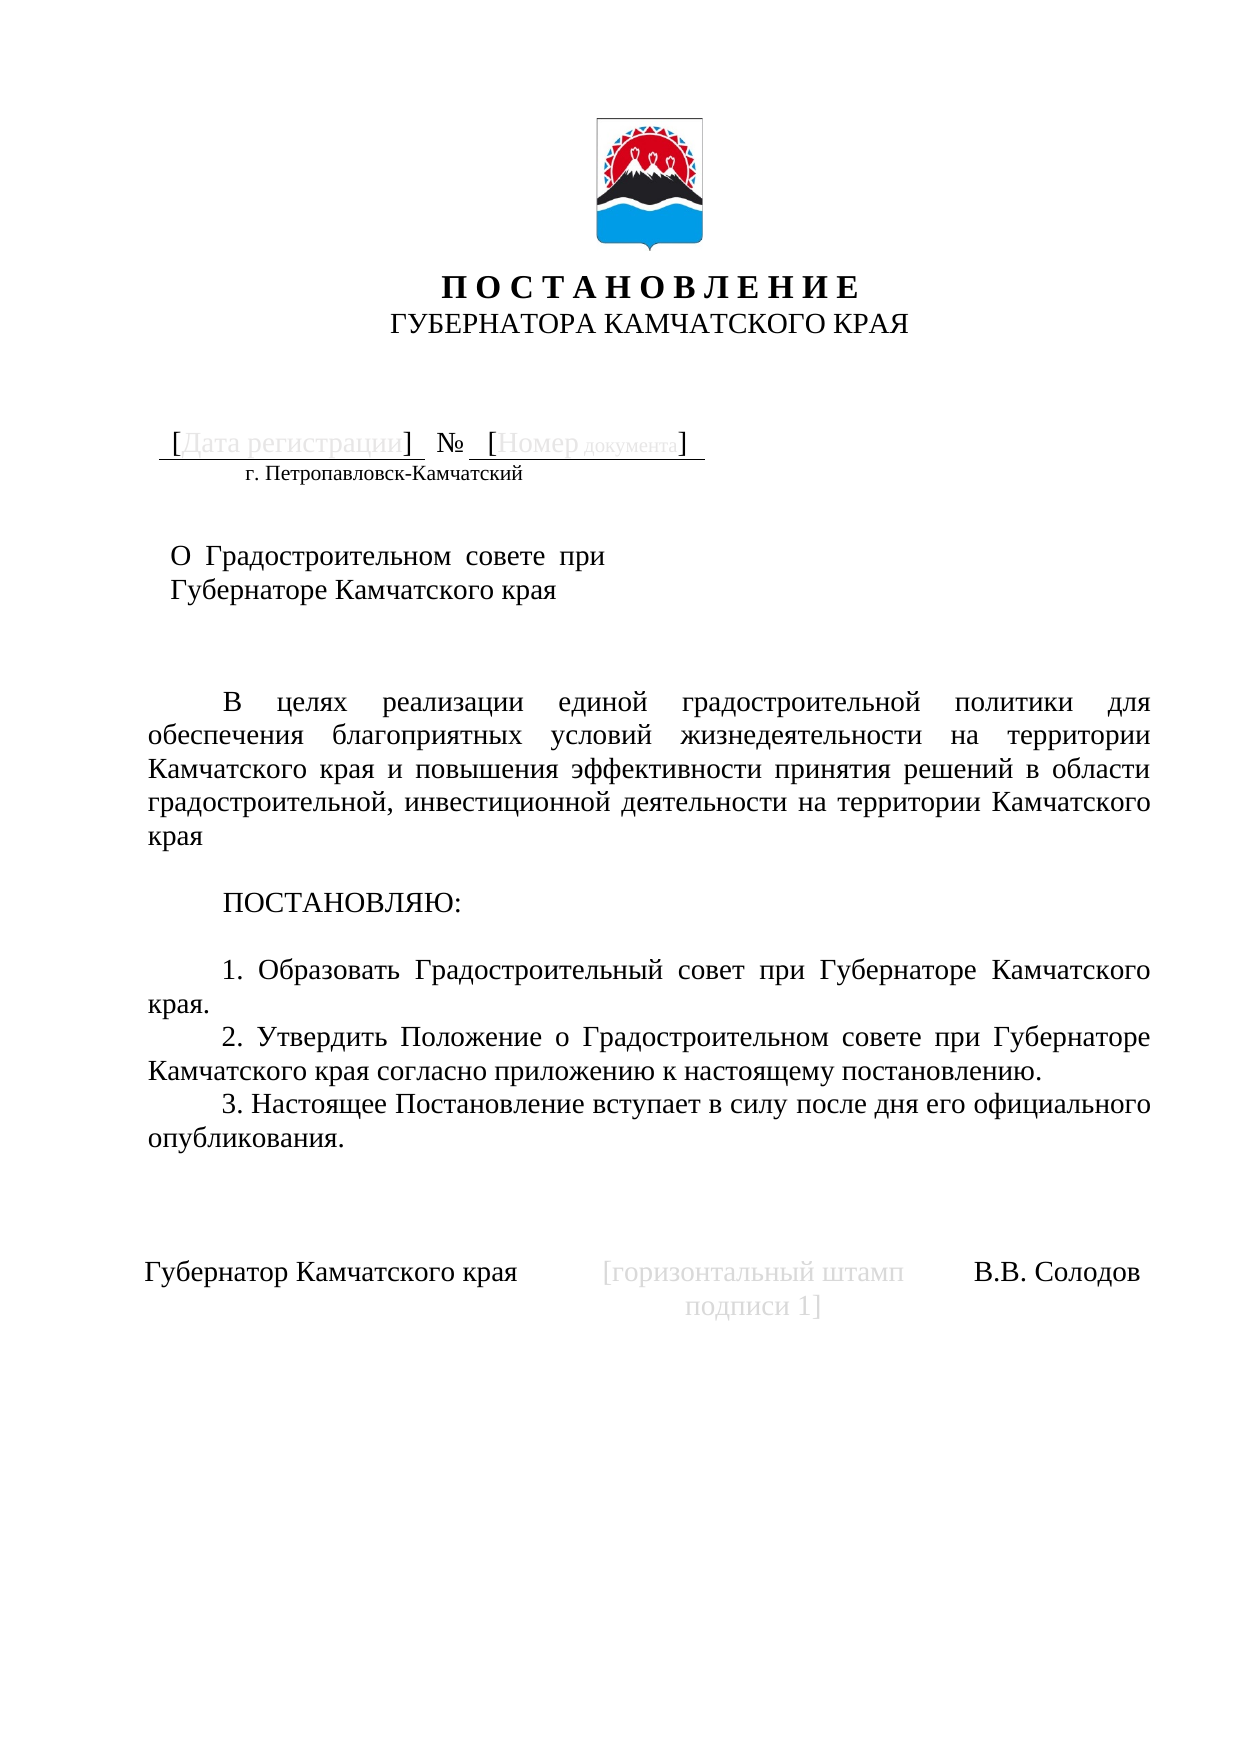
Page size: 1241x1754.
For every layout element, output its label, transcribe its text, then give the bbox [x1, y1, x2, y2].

table_header В.В. Солодов [960, 1254, 1152, 1355]
table_header О Градостроительном совете при Губернаторе Камчатского края [159, 527, 617, 650]
title ГУБЕРНАТОРА КАМЧАТСКОГО КРАЯ [148, 306, 1152, 339]
text г. Петропавловск-Камчатский [148, 460, 1152, 503]
table_header [Номер документа] [469, 426, 705, 459]
picture [596, 118, 703, 251]
table_header № [425, 426, 469, 459]
text В целях реализации единой градостроительной политики для обеспечения благоприятных условий жизнедеятельности на территории Камчатского края и повышения эффективности принятия решений в области градостроительной, инвестиционной деятельности на территории Камчатского края [148, 684, 1152, 852]
table_header [горизонтальный штамп подписи 1] [546, 1254, 960, 1355]
text 2. Утвердить Положение о Градостроительном совете при Губернаторе Камчатского края согласно приложению к настоящему постановлению. [148, 1019, 1152, 1086]
text 3. Настоящее Постановление вступает в силу после дня его официального опубликования. [148, 1086, 1152, 1153]
table_header [Дата регистрации] [159, 426, 425, 459]
text ПОСТАНОВЛЯЮ: [148, 885, 1152, 919]
title П О С Т А Н О В Л Е Н И Е [148, 267, 1152, 306]
text 1. Образовать Градостроительный совет при Губернаторе Камчатского края. [148, 952, 1152, 1019]
table_header Губернатор Камчатского края [133, 1254, 546, 1355]
